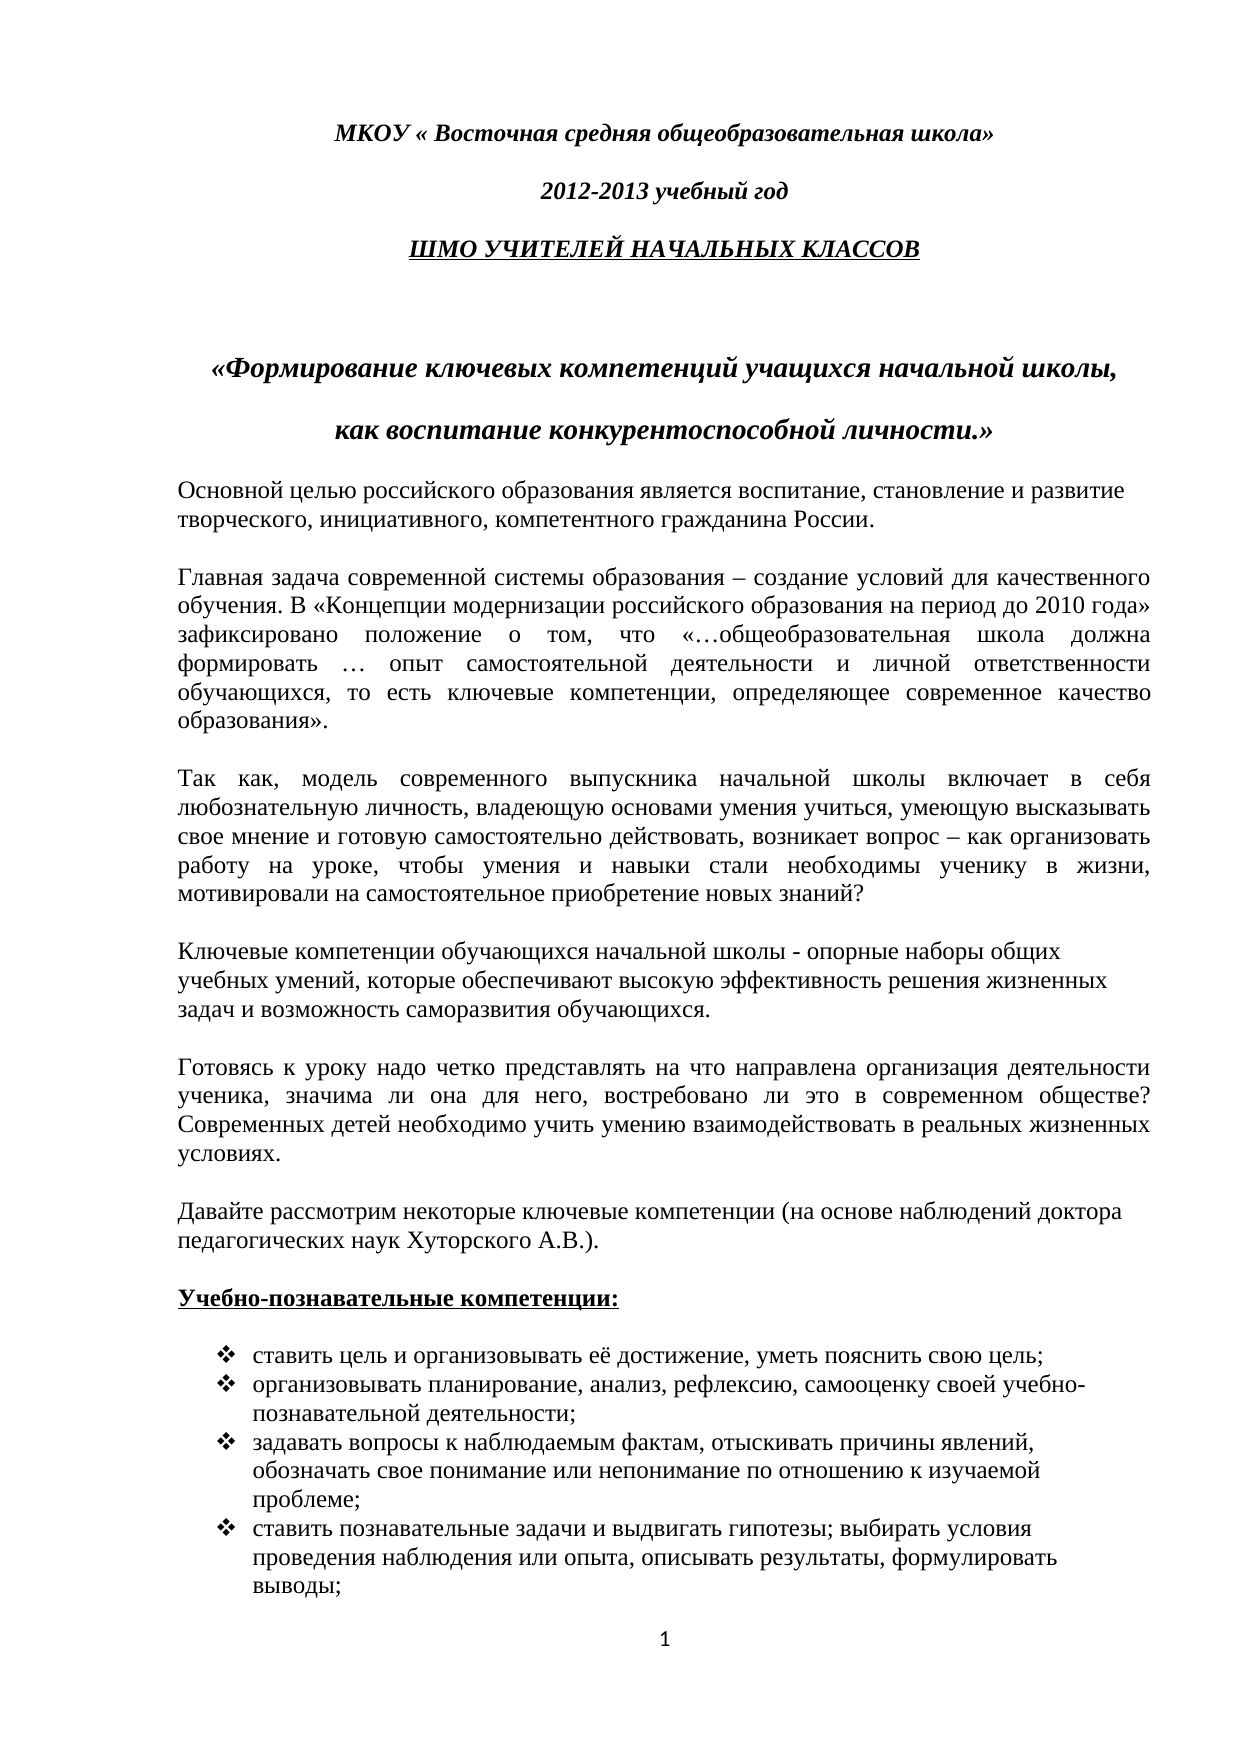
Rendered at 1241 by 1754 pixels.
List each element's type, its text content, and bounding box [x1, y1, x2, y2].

list задавать вопросы к наблюдаемым фактам, отыскивать причины явлений, обозначать свое понимание или непонимание по отношению к изучаемой проблеме; [215, 1427, 1152, 1513]
list ставить цель и организовывать её достижение, уметь пояснить свою цель; [215, 1341, 1152, 1369]
text МКОУ « Восточная средняя общеобразовательная школа» [177, 118, 1152, 147]
list ставить познавательные задачи и выдвигать гипотезы; выбирать условия проведения наблюдения или опыта, описывать результаты, формулировать выводы; [215, 1513, 1152, 1599]
text Основной целью российского образования является воспитание, становление и развитие творческого, инициативного, компетентного гражданина России. [177, 475, 1152, 533]
list организовывать планирование, анализ, рефлексию, самооценку своей учебно-познавательной деятельности; [215, 1369, 1152, 1427]
text Главная задача современной системы образования – создание условий для качественного обучения. В «Концепции модернизации российского образования на период до 2010 года» зафиксировано положение о том, что «…общеобразовательная школа должна формировать … опыт самостоятельной деятельности и личной ответственности обучающихся, то есть ключевые компетенции, определяющее современное качество образования». [177, 562, 1152, 734]
text Так как, модель современного выпускника начальной школы включает в себя любознательную личность, владеющую основами умения учиться, умеющую высказывать свое мнение и готовую самостоятельно действовать, возникает вопрос – как организовать работу на уроке, чтобы умения и навыки стали необходимы ученику в жизни, мотивировали на самостоятельное приобретение новых знаний? [177, 763, 1152, 907]
text Готовясь к уроку надо четко представлять на что направлена организация деятельности ученика, значима ли она для него, востребовано ли это в современном обществе? Современных детей необходимо учить умению взаимодействовать в реальных жизненных условиях. [177, 1052, 1152, 1167]
text Ключевые компетенции обучающихся начальной школы - опорные наборы общих учебных умений, которые обеспечивают высокую эффективность решения жизненных задач и возможность саморазвития обучающихся. [177, 936, 1152, 1023]
text Учебно-познавательные компетенции: [177, 1283, 1152, 1311]
text как воспитание конкурентоспособной личности.» [177, 412, 1152, 446]
text 2012-2013 учебный год [177, 176, 1152, 205]
text «Формирование ключевых компетенций учащихся начальной школы, [177, 350, 1152, 383]
text ШМО УЧИТЕЛЕЙ НАЧАЛЬНЫХ КЛАССОВ [177, 234, 1152, 263]
text Давайте рассмотрим некоторые ключевые компетенции (на основе наблюдений доктора педагогических наук Хуторского А.В.). [177, 1196, 1152, 1253]
